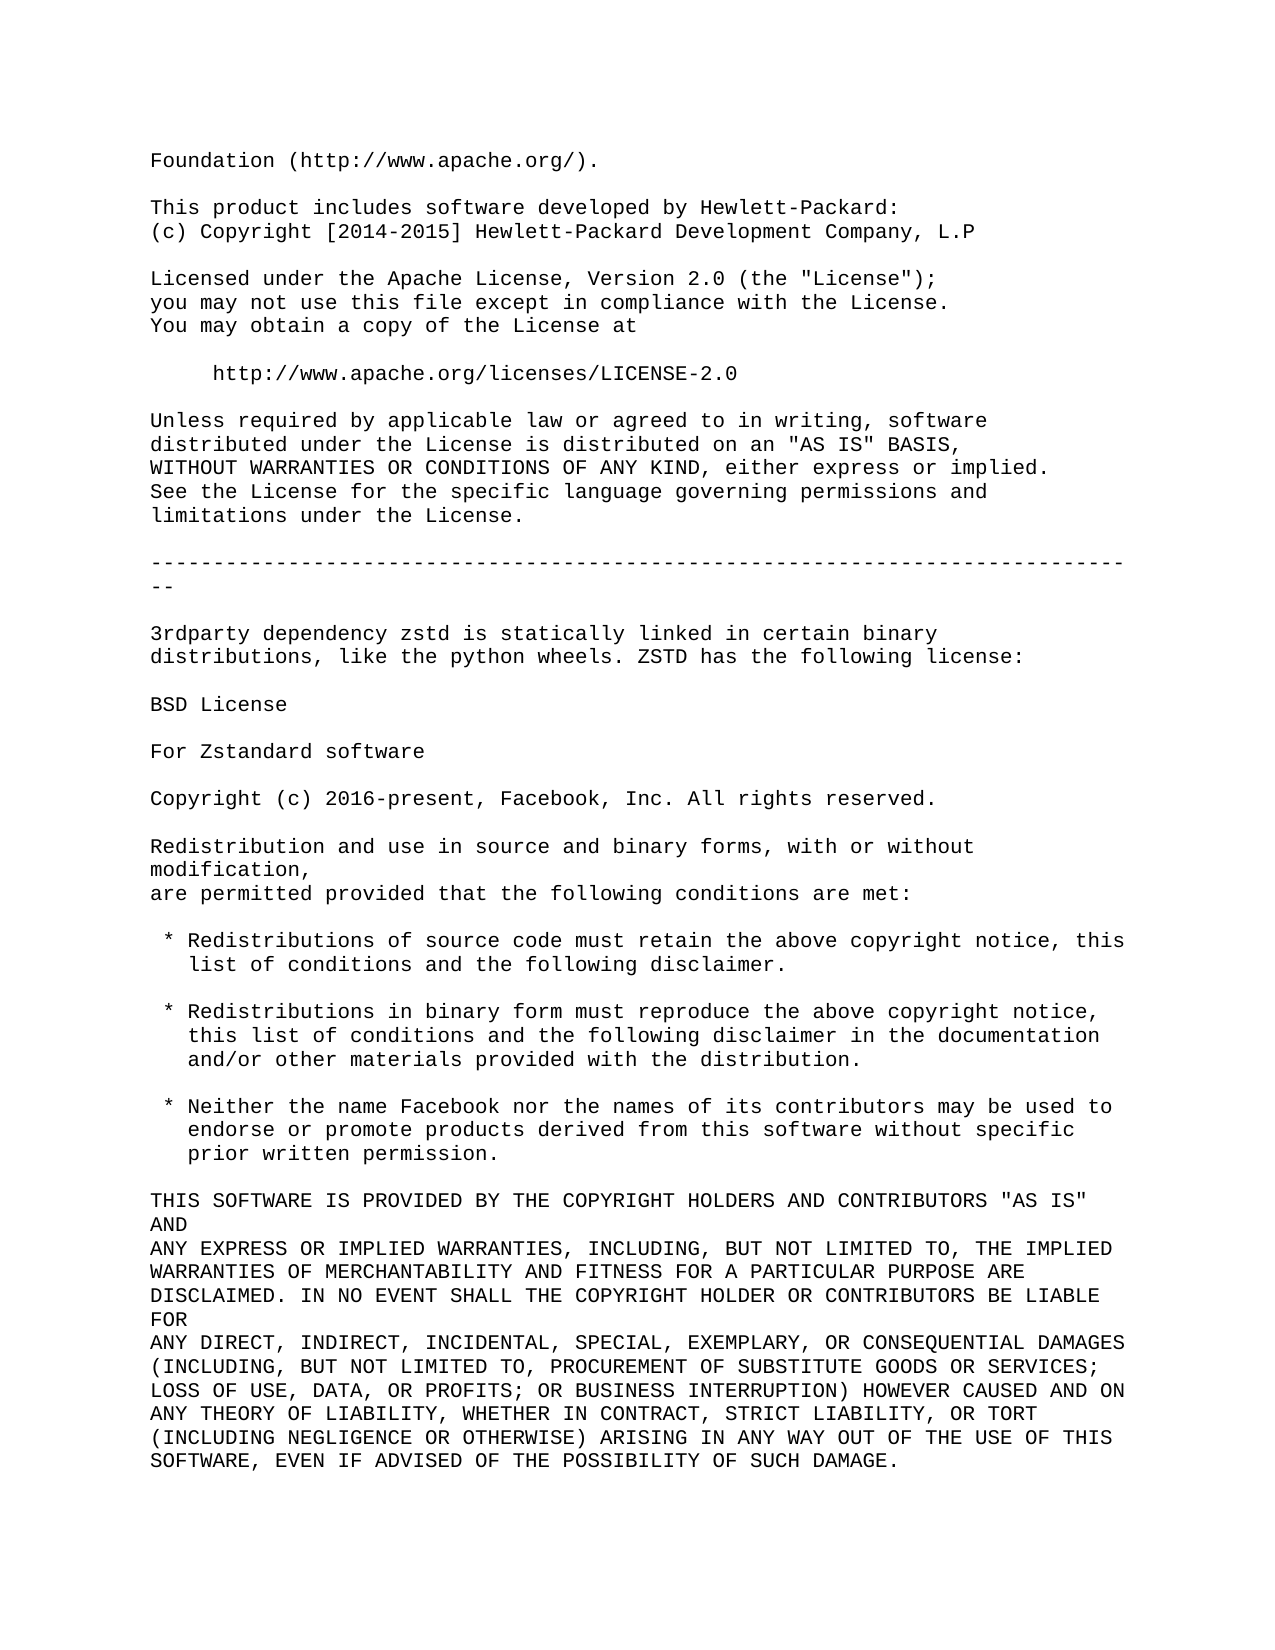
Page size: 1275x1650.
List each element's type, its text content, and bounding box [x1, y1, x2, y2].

text WARRANTIES OF MERCHANTABILITY AND FITNESS FOR A PARTICULAR PURPOSE ARE [150, 1261, 1125, 1285]
text Copyright (c) 2016-present, Facebook, Inc. All rights reserved. [150, 788, 1125, 812]
text and/or other materials provided with the distribution. [150, 1048, 1125, 1072]
text Unless required by applicable law or agreed to in writing, software [150, 410, 1125, 434]
text (INCLUDING, BUT NOT LIMITED TO, PROCUREMENT OF SUBSTITUTE GOODS OR SERVICES; [150, 1356, 1125, 1379]
text http://www.apache.org/licenses/LICENSE-2.0 [150, 363, 1125, 386]
text DISCLAIMED. IN NO EVENT SHALL THE COPYRIGHT HOLDER OR CONTRIBUTORS BE LIABLE FOR [150, 1285, 1125, 1332]
text limitations under the License. [150, 505, 1125, 528]
text endorse or promote products derived from this software without specific [150, 1119, 1125, 1143]
text -------------------------------------------------------------------------------- [150, 552, 1125, 599]
text WITHOUT WARRANTIES OR CONDITIONS OF ANY KIND, either express or implied. [150, 457, 1125, 481]
text ANY EXPRESS OR IMPLIED WARRANTIES, INCLUDING, BUT NOT LIMITED TO, THE IMPLIED [150, 1238, 1125, 1261]
text Foundation (http://www.apache.org/). [150, 150, 1125, 174]
text * Redistributions of source code must retain the above copyright notice, this [150, 930, 1125, 954]
text Redistribution and use in source and binary forms, with or without modification, [150, 836, 1125, 883]
text distributed under the License is distributed on an "AS IS" BASIS, [150, 434, 1125, 457]
text * Neither the name Facebook nor the names of its contributors may be used to [150, 1096, 1125, 1119]
text ANY THEORY OF LIABILITY, WHETHER IN CONTRACT, STRICT LIABILITY, OR TORT [150, 1403, 1125, 1427]
text distributions, like the python wheels. ZSTD has the following license: [150, 647, 1125, 670]
text See the License for the specific language governing permissions and [150, 481, 1125, 505]
text prior written permission. [150, 1143, 1125, 1167]
text are permitted provided that the following conditions are met: [150, 883, 1125, 907]
text You may obtain a copy of the License at [150, 316, 1125, 339]
text this list of conditions and the following disclaimer in the documentation [150, 1025, 1125, 1048]
text Licensed under the Apache License, Version 2.0 (the "License"); [150, 268, 1125, 292]
text list of conditions and the following disclaimer. [150, 954, 1125, 978]
text * Redistributions in binary form must reproduce the above copyright notice, [150, 1001, 1125, 1025]
text 3rdparty dependency zstd is statically linked in certain binary [150, 623, 1125, 647]
text (c) Copyright [2014-2015] Hewlett-Packard Development Company, L.P [150, 221, 1125, 244]
text SOFTWARE, EVEN IF ADVISED OF THE POSSIBILITY OF SUCH DAMAGE. [150, 1451, 1125, 1474]
text LOSS OF USE, DATA, OR PROFITS; OR BUSINESS INTERRUPTION) HOWEVER CAUSED AND ON [150, 1379, 1125, 1403]
text BSD License [150, 694, 1125, 717]
text THIS SOFTWARE IS PROVIDED BY THE COPYRIGHT HOLDERS AND CONTRIBUTORS "AS IS" AND [150, 1190, 1125, 1238]
text you may not use this file except in compliance with the License. [150, 292, 1125, 316]
text (INCLUDING NEGLIGENCE OR OTHERWISE) ARISING IN ANY WAY OUT OF THE USE OF THIS [150, 1427, 1125, 1451]
text For Zstandard software [150, 741, 1125, 765]
text ANY DIRECT, INDIRECT, INCIDENTAL, SPECIAL, EXEMPLARY, OR CONSEQUENTIAL DAMAGES [150, 1332, 1125, 1356]
text This product includes software developed by Hewlett-Packard: [150, 197, 1125, 221]
